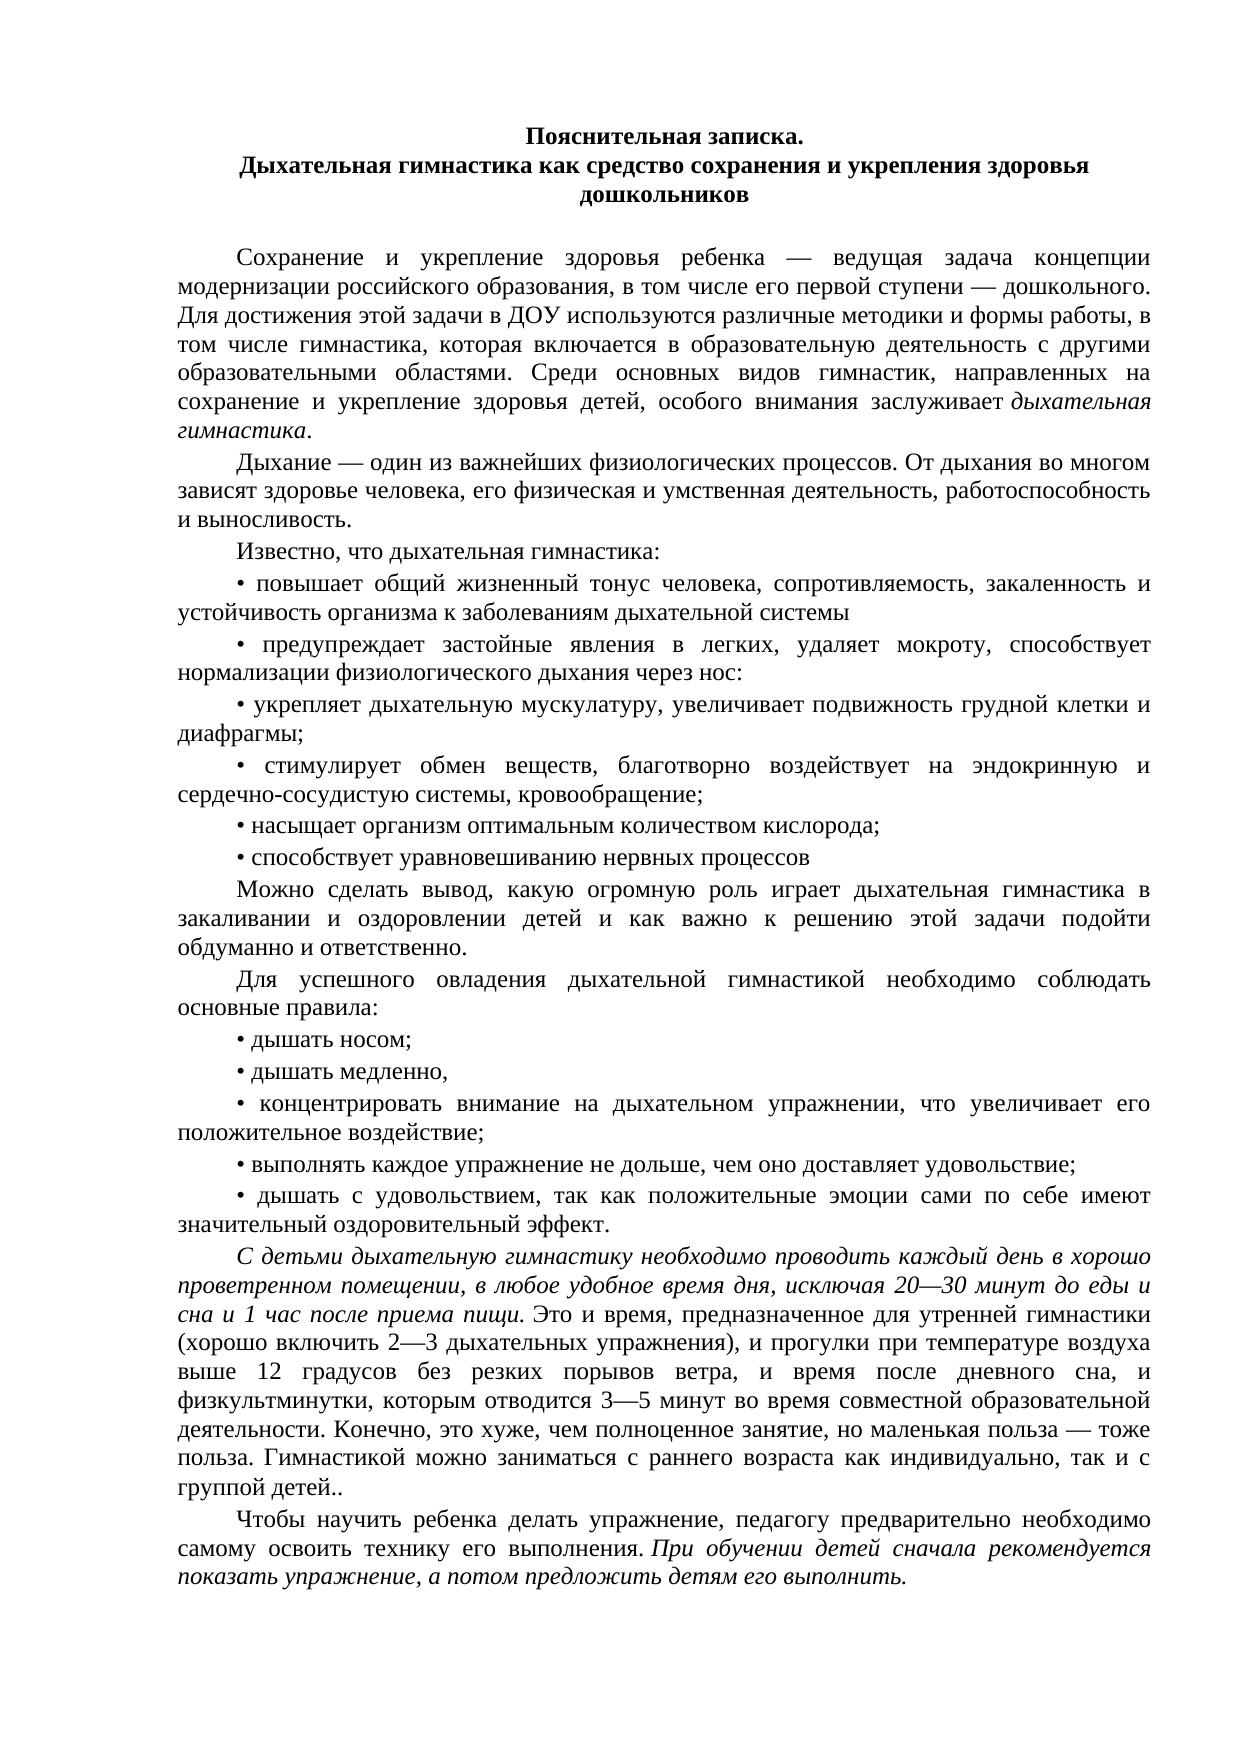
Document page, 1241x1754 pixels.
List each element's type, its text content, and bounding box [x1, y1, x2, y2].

text Дыхание — один из важнейших физиологических процессов. От дыхания во многом зависят здоровье человека, его физическая и умственная деятельность, работоспособность и выносливость. [177, 447, 1152, 533]
text Пояснительная записка. Дыхательная гимнастика как средство сохранения и укрепления здоровья дошкольников [177, 121, 1152, 207]
text • насыщает организм оптимальным количеством кислорода; [177, 811, 1152, 839]
text • концентрировать внимание на дыхательном упражнении, что увеличивает его положительное воздействие; [177, 1088, 1152, 1146]
text • дышать медленно, [177, 1056, 1152, 1085]
text • стимулирует обмен веществ, благотворно воздействует на эндокринную и сердечно-сосудистую системы, кровообращение; [177, 750, 1152, 807]
text • дышать носом; [177, 1024, 1152, 1053]
text • способствует уравновешиванию нервных процессов [177, 842, 1152, 871]
text Для успешного овладения дыхательной гимнастикой необходимо соблюдать основные правила: [177, 964, 1152, 1021]
text Известно, что дыхательная гимнастика: [177, 536, 1152, 565]
text • дышать с удовольствием, так как положительные эмоции сами по себе имеют значительный оздоровительный эффект. [177, 1181, 1152, 1238]
text Можно сделать вывод, какую огромную роль играет дыхательная гимнастика в закаливании и оздоровлении детей и как важно к решению этой задачи подойти обдуманно и ответственно. [177, 874, 1152, 961]
text • предупреждает застойные явления в легких, удаляет мокроту, способствует нормализации физиологического дыхания через нос: [177, 629, 1152, 686]
text • выполнять каждое упражнение не дольше, чем оно доставляет удовольствие; [177, 1149, 1152, 1177]
text • укрепляет дыхательную мускулатуру, увеличивает подвижность грудной клетки и диафрагмы; [177, 689, 1152, 747]
text • повышает общий жизненный тонус человека, сопротивляемость, закаленность и устойчивость организма к заболеваниям дыхательной системы [177, 568, 1152, 626]
text Чтобы научить ребенка делать упражнение, педагогу предварительно необходимо самому освоить технику его выполнения. При обучении детей сначала рекомендуется показать упражнение, а потом предложить детям его выполнить. [177, 1504, 1152, 1590]
text Сохранение и укрепление здоровья ребенка — ведущая задача концепции модернизации российского образования, в том числе его первой ступени — дошкольного. Для достижения этой задачи в ДОУ используются различные методики и формы работы, в том числе гимнастика, которая включается в образовательную деятельность с другими образовательными областями. Среди основных видов гимнастик, направленных на сохранение и укрепление здоровья детей, особого внимания заслуживает дыхательная гимнастика. [177, 242, 1152, 444]
text С детьми дыхательную гимнастику необходимо проводить каждый день в хорошо проветренном помещении, в любое удобное время дня, исключая 20—30 минут до еды и сна и 1 час после приема пищи. Это и время, предназначенное для утренней гимнастики (хорошо включить 2—3 дыхательных упражнения), и прогулки при температуре воздуха выше 12 градусов без резких порывов ветра, и время после дневного сна, и физкультминутки, которым отводится 3—5 минут во время совместной образовательной деятельности. Конечно, это хуже, чем полноценное занятие, но маленькая польза — тоже польза. Гимнастикой можно заниматься с раннего возраста как индивидуально, так и с группой детей.. [177, 1241, 1152, 1501]
